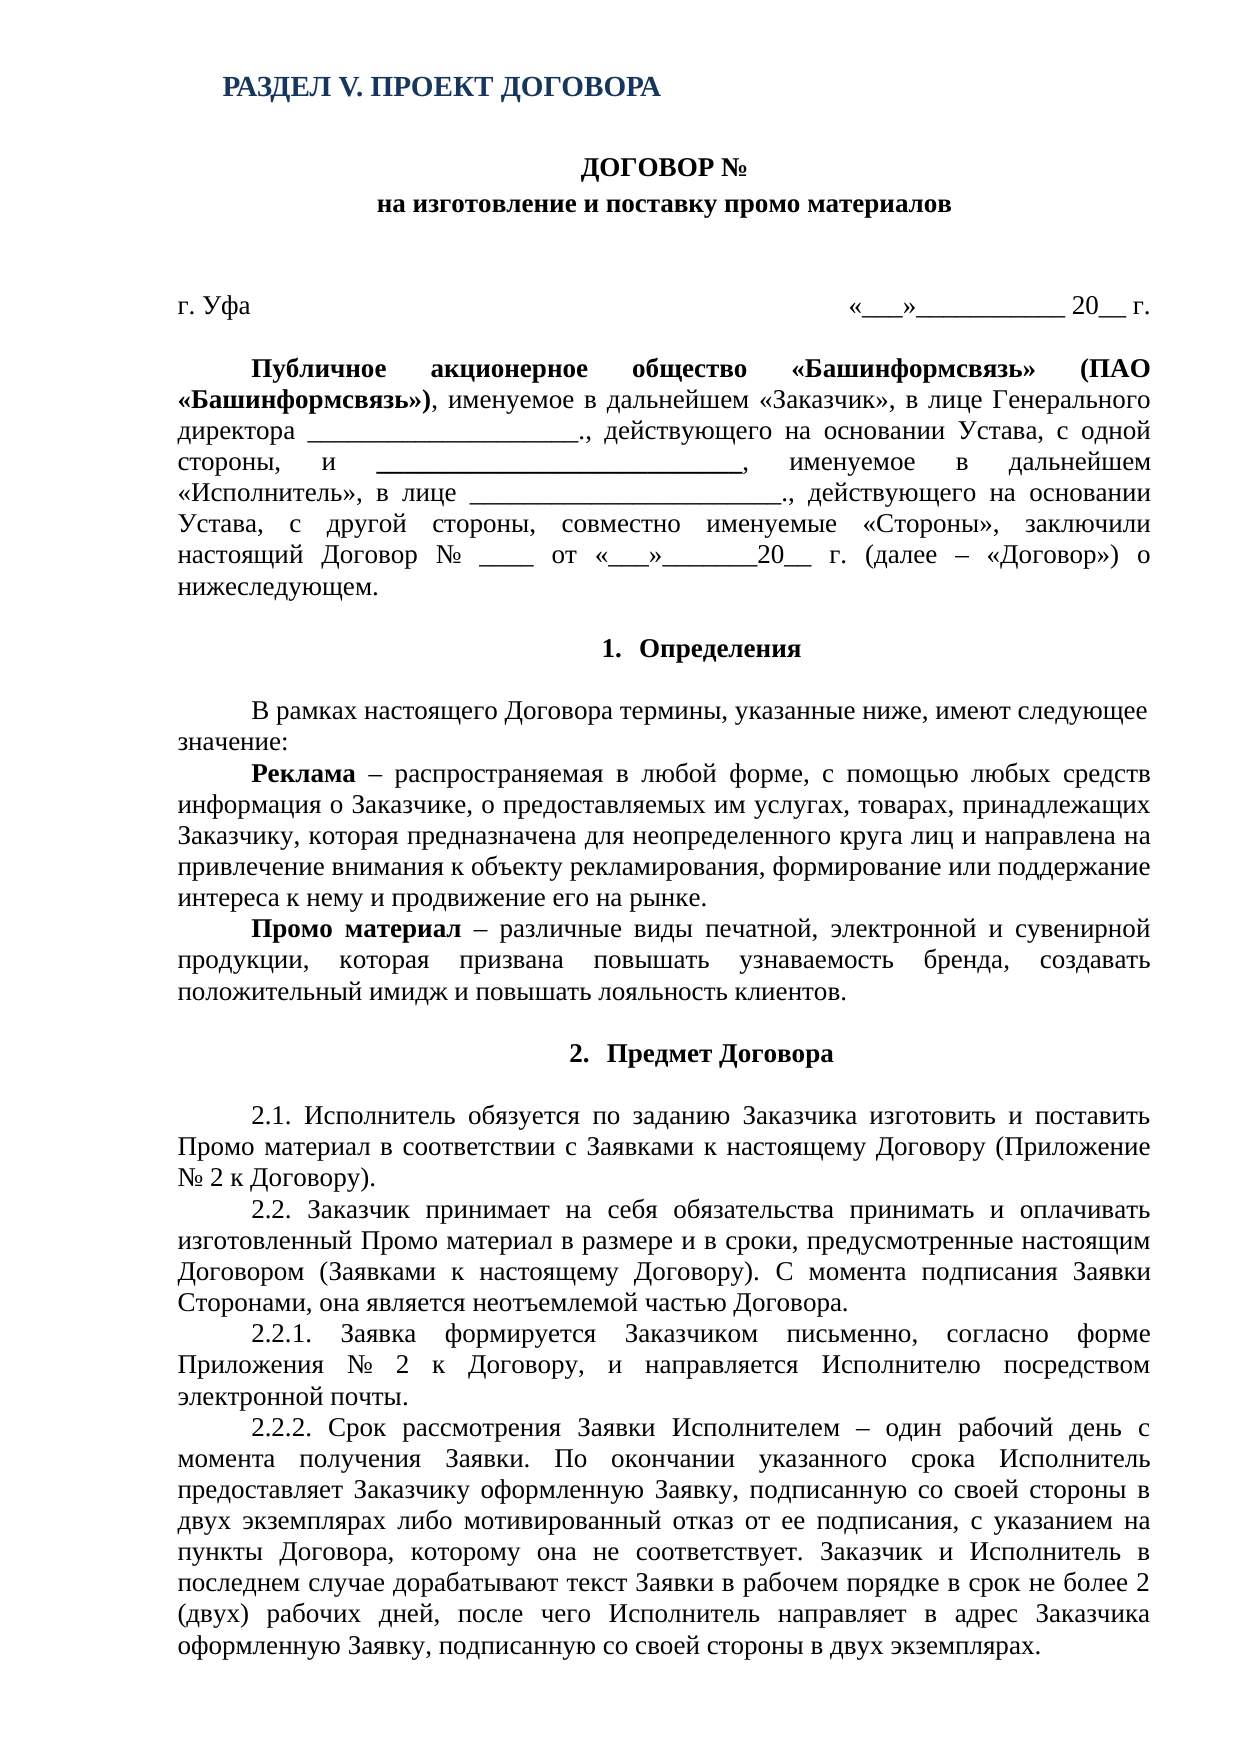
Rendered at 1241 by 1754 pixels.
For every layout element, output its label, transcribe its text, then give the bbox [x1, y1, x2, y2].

text Публичное акционерное общество «Башинформсвязь» (ПАО «Башинформсвязь»), именуемое в дальнейшем «Заказчик», в лице Генерального директора ____________________., действующего на основании Устава, с одной стороны, и ___________________________, именуемое в дальнейшем «Исполнитель», в лице _______________________., действующего на основании Устава, с другой стороны, совместно именуемые «Стороны», заключили настоящий Договор № ____ от «___»_______20__ г. (далее – «Договор») о нижеследующем. [177, 352, 1152, 601]
text ДОГОВОР № [177, 151, 1152, 182]
text 2.2.1. Заявка формируется Заказчиком письменно, согласно форме Приложения № 2 к Договору, и направляется Исполнителю посредством электронной почты. [177, 1317, 1152, 1411]
list Определения [251, 632, 1152, 663]
text 2.2. Заказчик принимает на себя обязательства принимать и оплачивать изготовленный Промо материал в размере и в сроки, предусмотренные настоящим Договором (Заявками к настоящему Договору). С момента подписания Заявки Сторонами, она является неотъемлемой частью Договора. [177, 1193, 1152, 1317]
text на изготовление и поставку промо материалов [177, 187, 1152, 218]
text 2.1. Исполнитель обязуется по заданию Заказчика изготовить и поставить Промо материал в соответствии с Заявками к настоящему Договору (Приложение № 2 к Договору). [177, 1099, 1152, 1193]
text В рамках настоящего Договора термины, указанные ниже, имеют следующее значение: [177, 694, 1152, 757]
text Промо материал – различные виды печатной, электронной и сувенирной продукции, которая призвана повышать узнаваемость бренда, создавать положительный имидж и повышать лояльность клиентов. [177, 912, 1152, 1006]
text Реклама – распространяемая в любой форме, с помощью любых средств информация о Заказчике, о предоставляемых им услугах, товарах, принадлежащих Заказчику, которая предназначена для неопределенного круга лиц и направлена на привлечение внимания к объекту рекламирования, формирование или поддержание интереса к нему и продвижение его на рынке. [177, 757, 1152, 912]
subtitle РАЗДЕЛ V. ПРОЕКТ ДОГОВОРА [222, 69, 1152, 103]
text г. Уфа «___»___________ 20__ г. [177, 289, 1152, 321]
text 2.2.2. Срок рассмотрения Заявки Исполнителем – один рабочий день с момента получения Заявки. По окончании указанного срока Исполнитель предоставляет Заказчику оформленную Заявку, подписанную со своей стороны в двух экземплярах либо мотивированный отказ от ее подписания, с указанием на пункты Договора, которому она не соответствует. Заказчик и Исполнитель в последнем случае дорабатывают текст Заявки в рабочем порядке в срок не более 2 (двух) рабочих дней, после чего Исполнитель направляет в адрес Заказчика оформленную Заявку, подписанную со своей стороны в двух экземплярах. [177, 1411, 1152, 1660]
list Предмет Договора [251, 1037, 1152, 1068]
